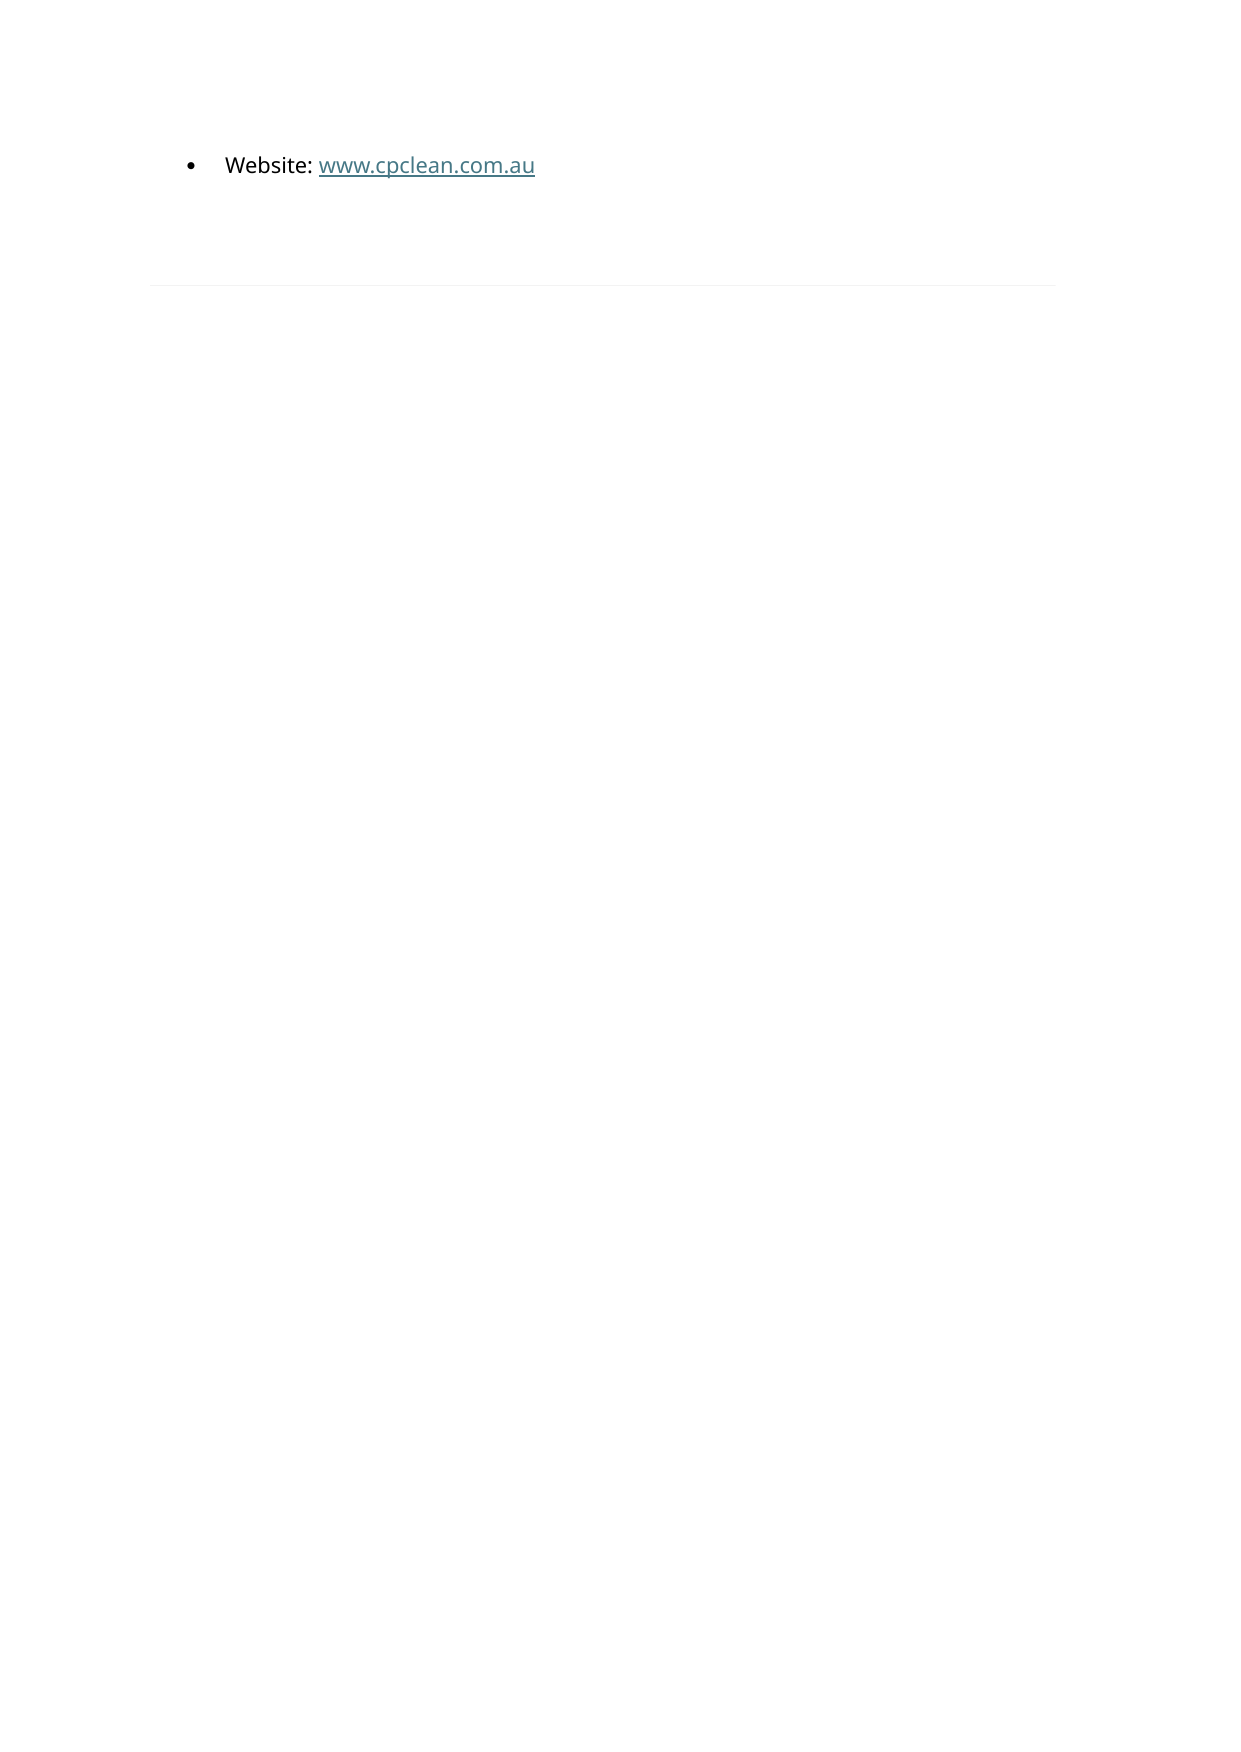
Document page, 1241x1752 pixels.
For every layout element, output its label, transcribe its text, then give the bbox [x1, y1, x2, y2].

list Website: www.cpclean.com.au [187, 150, 1090, 180]
